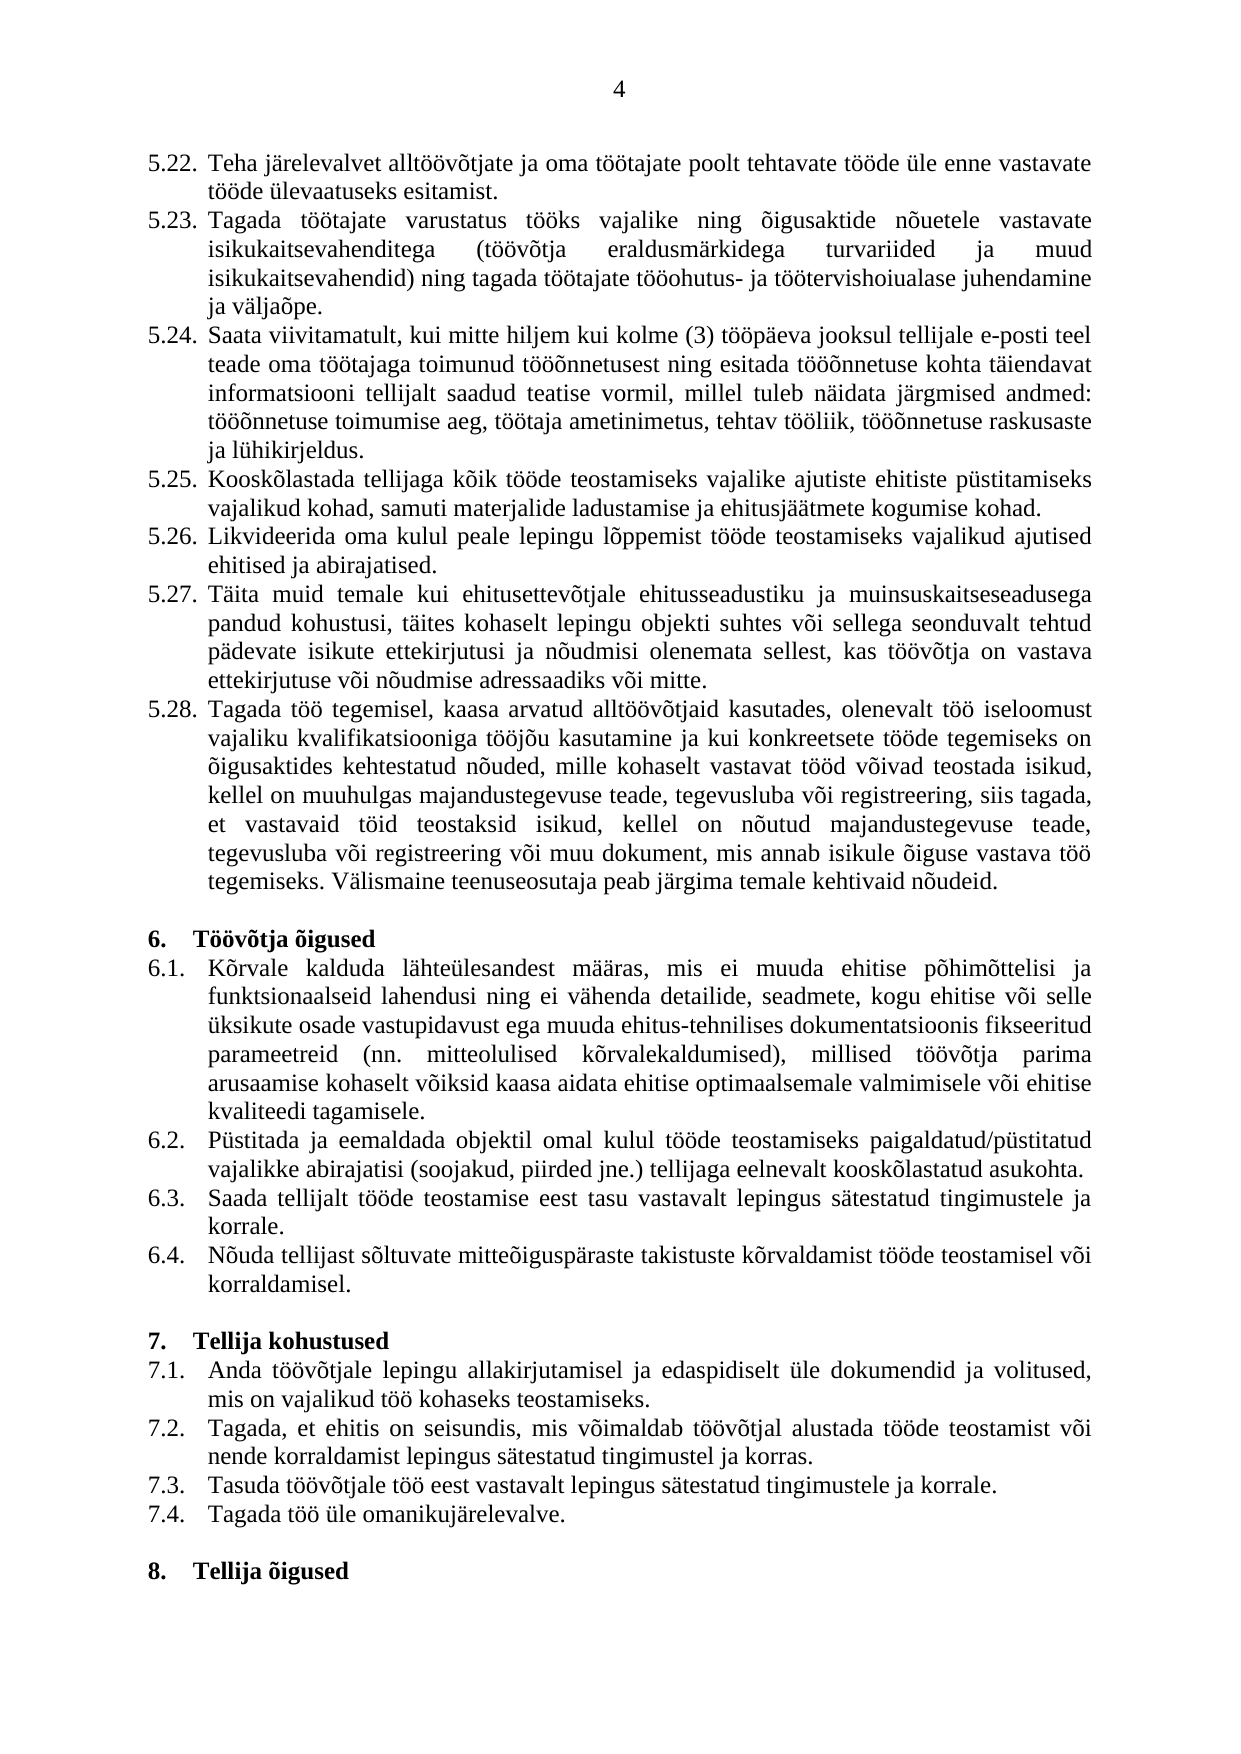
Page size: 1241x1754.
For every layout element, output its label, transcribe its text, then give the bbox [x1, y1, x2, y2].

list Kooskõlastada tellijaga kõik tööde teostamiseks vajalike ajutiste ehitiste püstitamiseks vajalikud kohad, samuti materjalide ladustamise ja ehitusjäätmete kogumise kohad. [148, 464, 1093, 521]
list Täita muid temale kui ehitusettevõtjale ehitusseadustiku ja muinsuskaitseseadusega pandud kohustusi, täites kohaselt lepingu objekti suhtes või sellega seonduvalt tehtud pädevate isikute ettekirjutusi ja nõudmisi olenemata sellest, kas töövõtja on vastava ettekirjutuse või nõudmise adressaadiks või mitte. [148, 579, 1093, 694]
list Teha järelevalvet alltöövõtjate ja oma töötajate poolt tehtavate tööde üle enne vastavate tööde ülevaatuseks esitamist. [148, 148, 1093, 205]
list Nõuda tellijast sõltuvate mitteõiguspäraste takistuste kõrvaldamist tööde teostamisel või korraldamisel. [148, 1240, 1093, 1298]
list Tasuda töövõtjale töö eest vastavalt lepingus sätestatud tingimustele ja korrale. [148, 1470, 1093, 1499]
list Püstitada ja eemaldada objektil omal kulul tööde teostamiseks paigaldatud/püstitatud vajalikke abirajatisi (soojakud, piirded jne.) tellijaga eelnevalt kooskõlastatud asukohta. [148, 1125, 1093, 1183]
list Likvideerida oma kulul peale lepingu lõppemist tööde teostamiseks vajalikud ajutised ehitised ja abirajatised. [148, 521, 1093, 579]
list Tagada töö üle omanikujärelevalve. [148, 1499, 1093, 1528]
list Tagada töötajate varustatus tööks vajalike ning õigusaktide nõuetele vastavate isikukaitsevahenditega (töövõtja eraldusmärkidega turvariided ja muud isikukaitsevahendid) ning tagada töötajate tööohutus- ja töötervishoiualase juhendamine ja väljaõpe. [148, 205, 1093, 320]
list Tagada töö tegemisel, kaasa arvatud alltöövõtjaid kasutades, olenevalt töö iseloomust vajaliku kvalifikatsiooniga tööjõu kasutamine ja kui konkreetsete tööde tegemiseks on õigusaktides kehtestatud nõuded, mille kohaselt vastavat tööd võivad teostada isikud, kellel on muuhulgas majandustegevuse teade, tegevusluba või registreering, siis tagada, et vastavaid töid teostaksid isikud, kellel on nõutud majandustegevuse teade, tegevusluba või registreering või muu dokument, mis annab isikule õiguse vastava töö tegemiseks. Välismaine teenuseosutaja peab järgima temale kehtivaid nõudeid. [148, 694, 1093, 895]
list Tagada, et ehitis on seisundis, mis võimaldab töövõtjal alustada tööde teostamist või nende korraldamist lepingus sätestatud tingimustel ja korras. [148, 1413, 1093, 1470]
list Kõrvale kalduda lähteülesandest määras, mis ei muuda ehitise põhimõttelisi ja funktsionaalseid lahendusi ning ei vähenda detailide, seadmete, kogu ehitise või selle üksikute osade vastupidavust ega muuda ehitus-tehnilises dokumentatsioonis fikseeritud parameetreid (nn. mitteolulised kõrvalekaldumised), millised töövõtja parima arusaamise kohaselt võiksid kaasa aidata ehitise optimaalsemale valmimisele või ehitise kvaliteedi tagamisele. [148, 953, 1093, 1125]
list Töövõtja õigused [148, 924, 1093, 953]
list Tellija õigused [148, 1556, 1093, 1585]
list Anda töövõtjale lepingu allakirjutamisel ja edaspidiselt üle dokumendid ja volitused, mis on vajalikud töö kohaseks teostamiseks. [148, 1355, 1093, 1413]
list Saada tellijalt tööde teostamise eest tasu vastavalt lepingus sätestatud tingimustele ja korrale. [148, 1183, 1093, 1240]
list Tellija kohustused [148, 1326, 1093, 1355]
list Saata viivitamatult, kui mitte hiljem kui kolme (3) tööpäeva jooksul tellijale e-posti teel teade oma töötajaga toimunud tööõnnetusest ning esitada tööõnnetuse kohta täiendavat informatsiooni tellijalt saadud teatise vormil, millel tuleb näidata järgmised andmed: tööõnnetuse toimumise aeg, töötaja ametinimetus, tehtav tööliik, tööõnnetuse raskusaste ja lühikirjeldus. [148, 320, 1093, 464]
